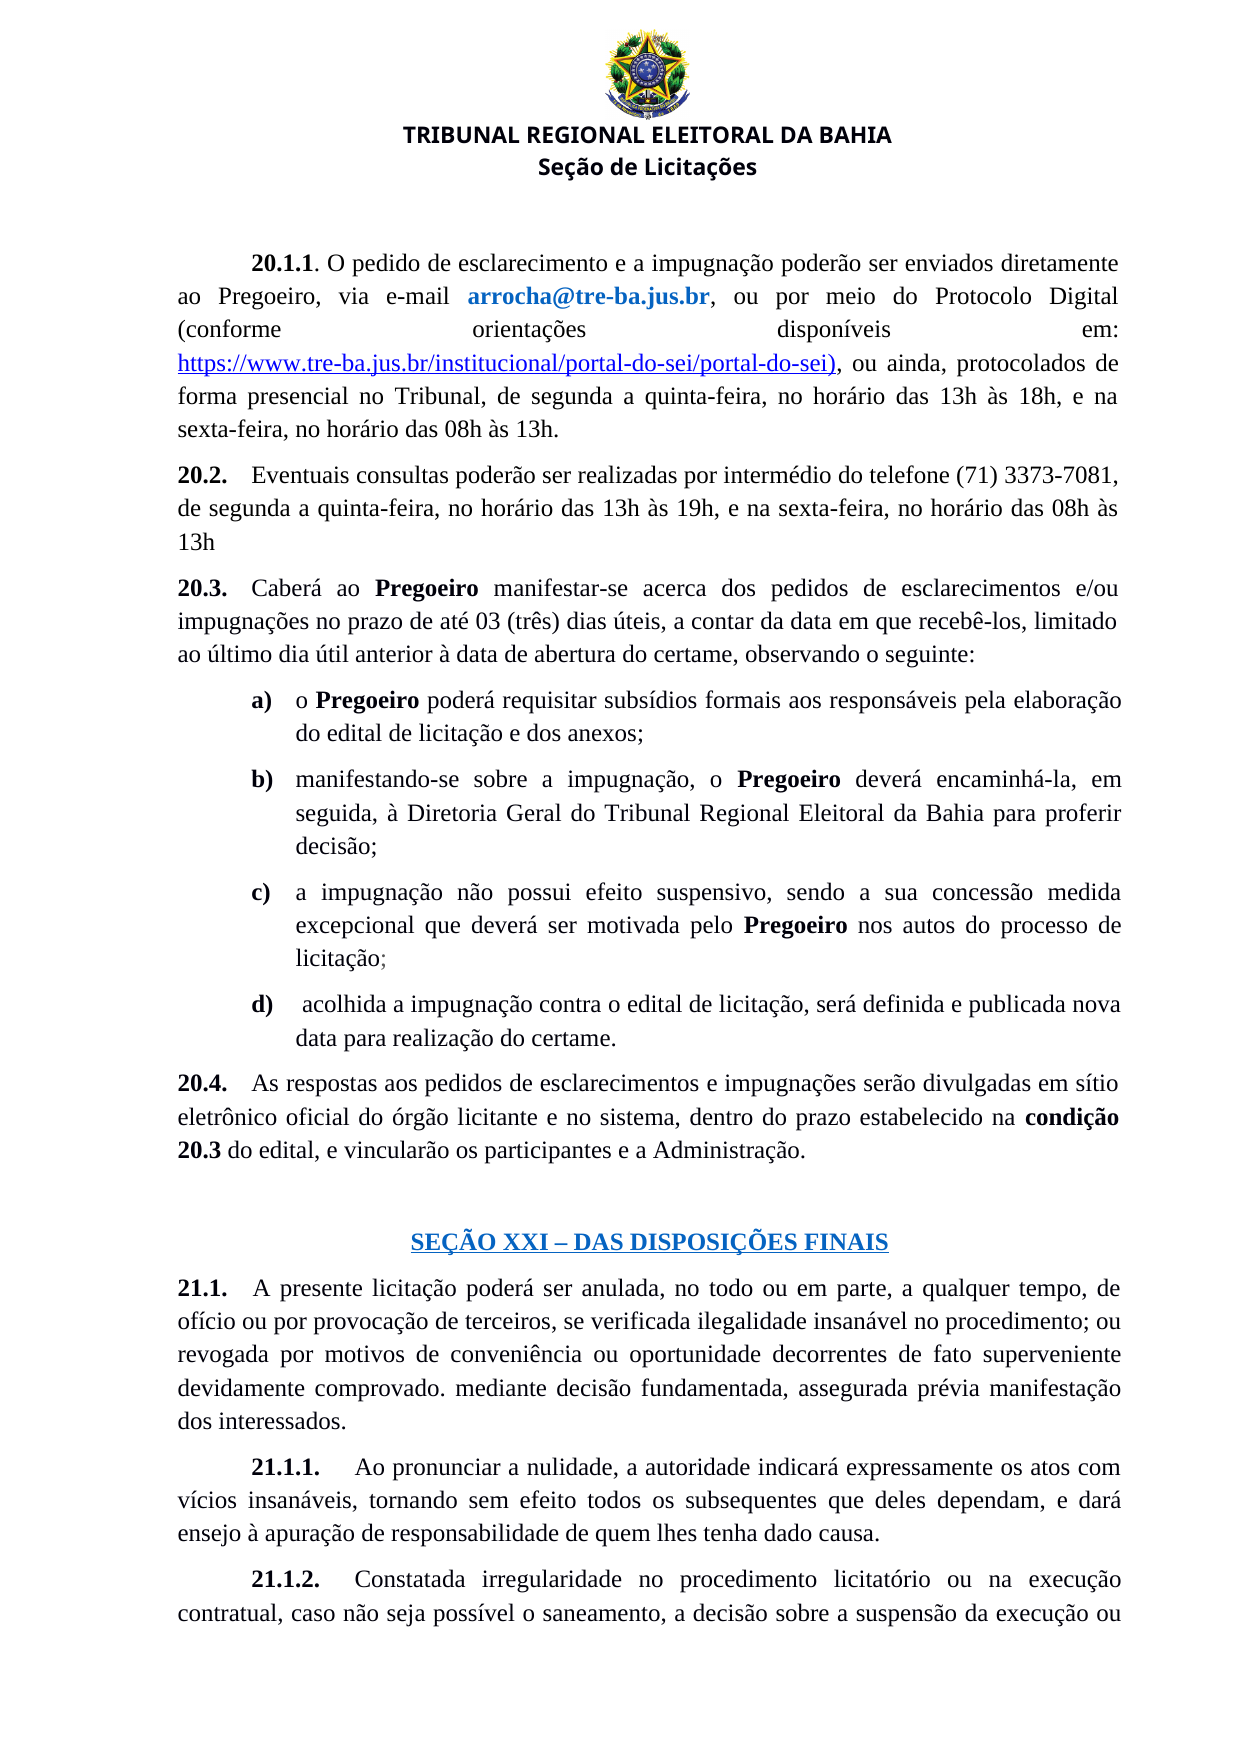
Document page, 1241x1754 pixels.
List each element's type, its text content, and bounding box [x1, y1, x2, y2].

text 20.1.1. O pedido de esclarecimento e a impugnação poderão ser enviados diretamente ao Pregoeiro, via e-mail arrocha@tre-ba.jus.br, ou por meio do Protocolo Digital (conforme orientações disponíveis em: ), ou ainda, protocolados de forma presencial no Tribunal, de segunda a quinta-feira, no horário das 13h às 18h, e na sexta-feira, no horário das 08h às 13h. [177, 244, 1119, 444]
text 20.3. Caberá ao Pregoeiro manifestar-se acerca dos pedidos de esclarecimentos e/ou impugnações no prazo de até 03 (três) dias úteis, a contar da data em que recebê-los, limitado ao último dia útil anterior à data de abertura do certame, observando o seguinte: [177, 569, 1119, 669]
text 20.2. Eventuais consultas poderão ser realizadas por intermédio do telefone (71) 3373-7081, de segunda a quinta-feira, no horário das 13h às 19h, e na sexta-feira, no horário das 08h às 13h [177, 457, 1119, 557]
text SEÇÃO XXI – DAS DISPOSIÇÕES FINAIS [177, 1223, 1122, 1257]
list a impugnação não possui efeito suspensivo, sendo a sua concessão medida excepcional que deverá ser motivada pelo Pregoeiro nos autos do processo de licitação; [251, 873, 1122, 973]
text 20.4. As respostas aos pedidos de esclarecimentos e impugnações serão divulgadas em sítio eletrônico oficial do órgão licitante e no sistema, dentro do prazo estabelecido na condição 20.3 do edital, e vincularão os participantes e a Administração. [177, 1065, 1119, 1165]
text 21.1.1. Ao pronunciar a nulidade, a autoridade indicará expressamente os atos com vícios insanáveis, tornando sem efeito todos os subsequentes que deles dependam, e dará ensejo à apuração de responsabilidade de quem lhes tenha dado causa. [177, 1448, 1122, 1548]
text 21.1. A presente licitação poderá ser anulada, no todo ou em parte, a qualquer tempo, de ofício ou por provocação de terceiros, se verificada ilegalidade insanável no procedimento; ou revogada por motivos de conveniência ou oportunidade decorrentes de fato superveniente devidamente comprovado. mediante decisão fundamentada, assegurada prévia manifestação dos interessados. [177, 1269, 1122, 1436]
list manifestando-se sobre a impugnação, o Pregoeiro deverá encaminhá-la, em seguida, à Diretoria Geral do Tribunal Regional Eleitoral da Bahia para proferir decisão; [251, 761, 1122, 861]
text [177, 1561, 1122, 1628]
list acolhida a impugnação contra o edital de licitação, será definida e publicada nova data para realização do certame. [251, 986, 1122, 1053]
list o Pregoeiro poderá requisitar subsídios formais aos responsáveis pela elaboração do edital de licitação e dos anexos; [251, 682, 1122, 748]
